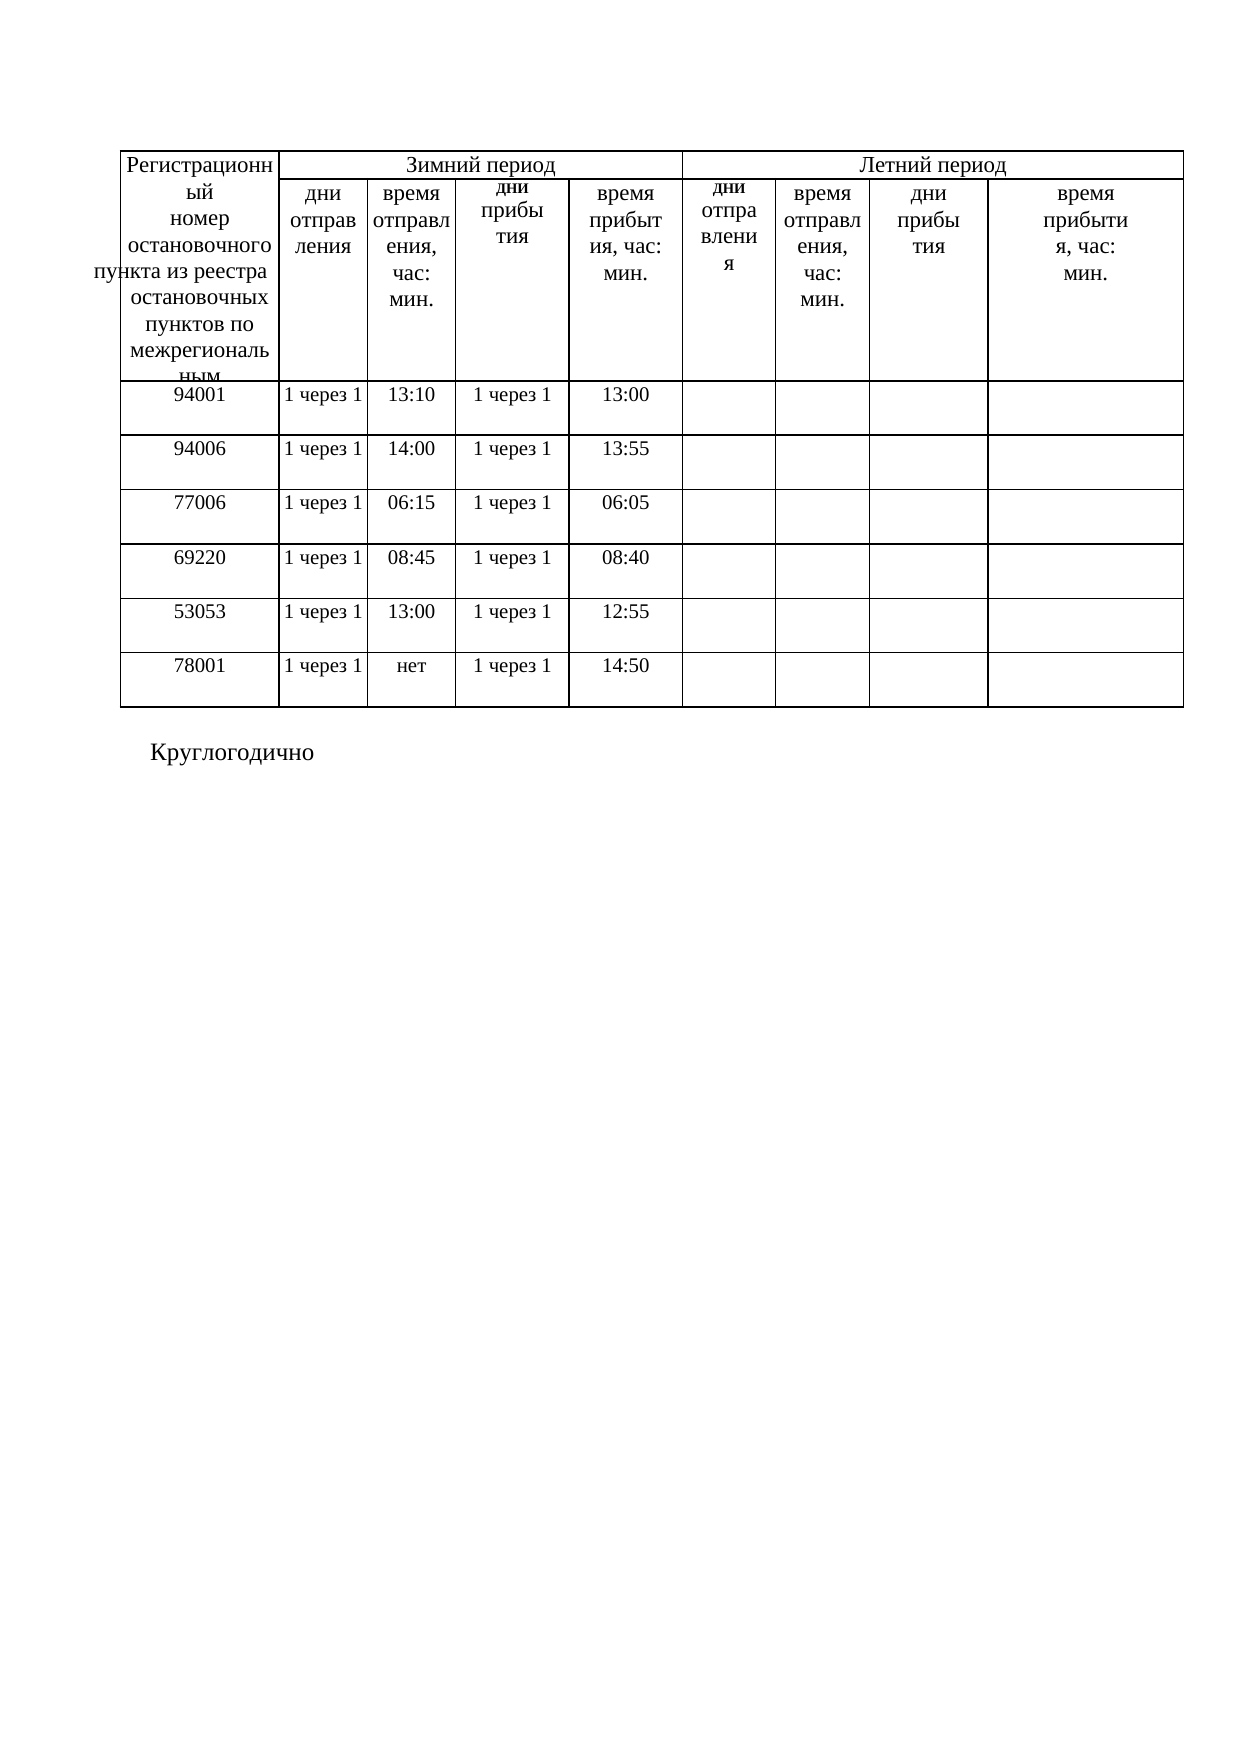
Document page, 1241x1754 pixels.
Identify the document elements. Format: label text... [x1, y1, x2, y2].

table_cell 1 через 1 [280, 436, 367, 489]
table_cell 08:45 [368, 545, 455, 597]
table_cell 13:10 [368, 382, 455, 434]
table_cell [870, 545, 987, 597]
table_cell время отправл ения, час: мин. [776, 180, 869, 380]
text Круглогодично [150, 737, 1090, 765]
table_header Летний период [683, 152, 1183, 178]
table_header Зимний период [280, 152, 682, 178]
table_cell [776, 545, 869, 597]
table_cell 06:05 [570, 490, 682, 543]
table_cell 1 через 1 [456, 545, 568, 597]
table_cell 14:50 [570, 653, 682, 706]
table_cell [683, 382, 775, 434]
table_cell 1 через 1 [456, 436, 568, 489]
table_cell 13:00 [570, 382, 682, 434]
table_cell [989, 545, 1183, 597]
table_cell [683, 653, 775, 706]
table_cell 1 через 1 [280, 599, 367, 652]
table_cell 77006 [121, 490, 278, 543]
table_cell ДНИ прибы тия [456, 180, 568, 380]
table_cell [683, 436, 775, 489]
table_cell 1 через 1 [456, 599, 568, 652]
table_cell 13:55 [570, 436, 682, 489]
table_cell [989, 436, 1183, 489]
table_cell 53053 [121, 599, 278, 652]
table_cell [870, 436, 987, 489]
table_cell 94006 [121, 436, 278, 489]
table_cell 1 через 1 [456, 490, 568, 543]
table_cell [989, 599, 1183, 652]
table_cell [776, 490, 869, 543]
table_cell [989, 382, 1183, 434]
table_cell 1 через 1 [280, 545, 367, 597]
table_cell [776, 599, 869, 652]
table_cell 14:00 [368, 436, 455, 489]
table_cell 06:15 [368, 490, 455, 543]
table_cell 69220 [121, 545, 278, 597]
table_cell 08:40 [570, 545, 682, 597]
table_cell 12:55 [570, 599, 682, 652]
table_cell [870, 490, 987, 543]
table_cell [870, 382, 987, 434]
table_cell [776, 382, 869, 434]
table_cell 13:00 [368, 599, 455, 652]
table_cell 94001 [121, 382, 278, 434]
table_cell 1 через 1 [280, 490, 367, 543]
table_cell время прибыти я, час: мин. [989, 180, 1183, 380]
table_cell 1 через 1 [280, 382, 367, 434]
table_cell нет [368, 653, 455, 706]
table_cell [683, 599, 775, 652]
table_cell [776, 653, 869, 706]
table_cell время прибыт ия, час: мин. [570, 180, 682, 380]
table_cell ДНИ отпра влени я [683, 180, 775, 380]
table_cell [683, 490, 775, 543]
table_cell 1 через 1 [456, 382, 568, 434]
table_cell дни прибы тия [870, 180, 987, 380]
table_cell [989, 653, 1183, 706]
table_cell дни отправ ления [280, 180, 367, 380]
table_cell [870, 653, 987, 706]
table_cell [870, 599, 987, 652]
table_cell [683, 545, 775, 597]
table_cell 1 через 1 [456, 653, 568, 706]
table_cell [989, 490, 1183, 543]
table_cell 1 через 1 [280, 653, 367, 706]
table_cell [776, 436, 869, 489]
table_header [121, 152, 278, 380]
table_cell 78001 [121, 653, 278, 706]
table_cell время отправл ения, час: мин. [368, 180, 455, 380]
